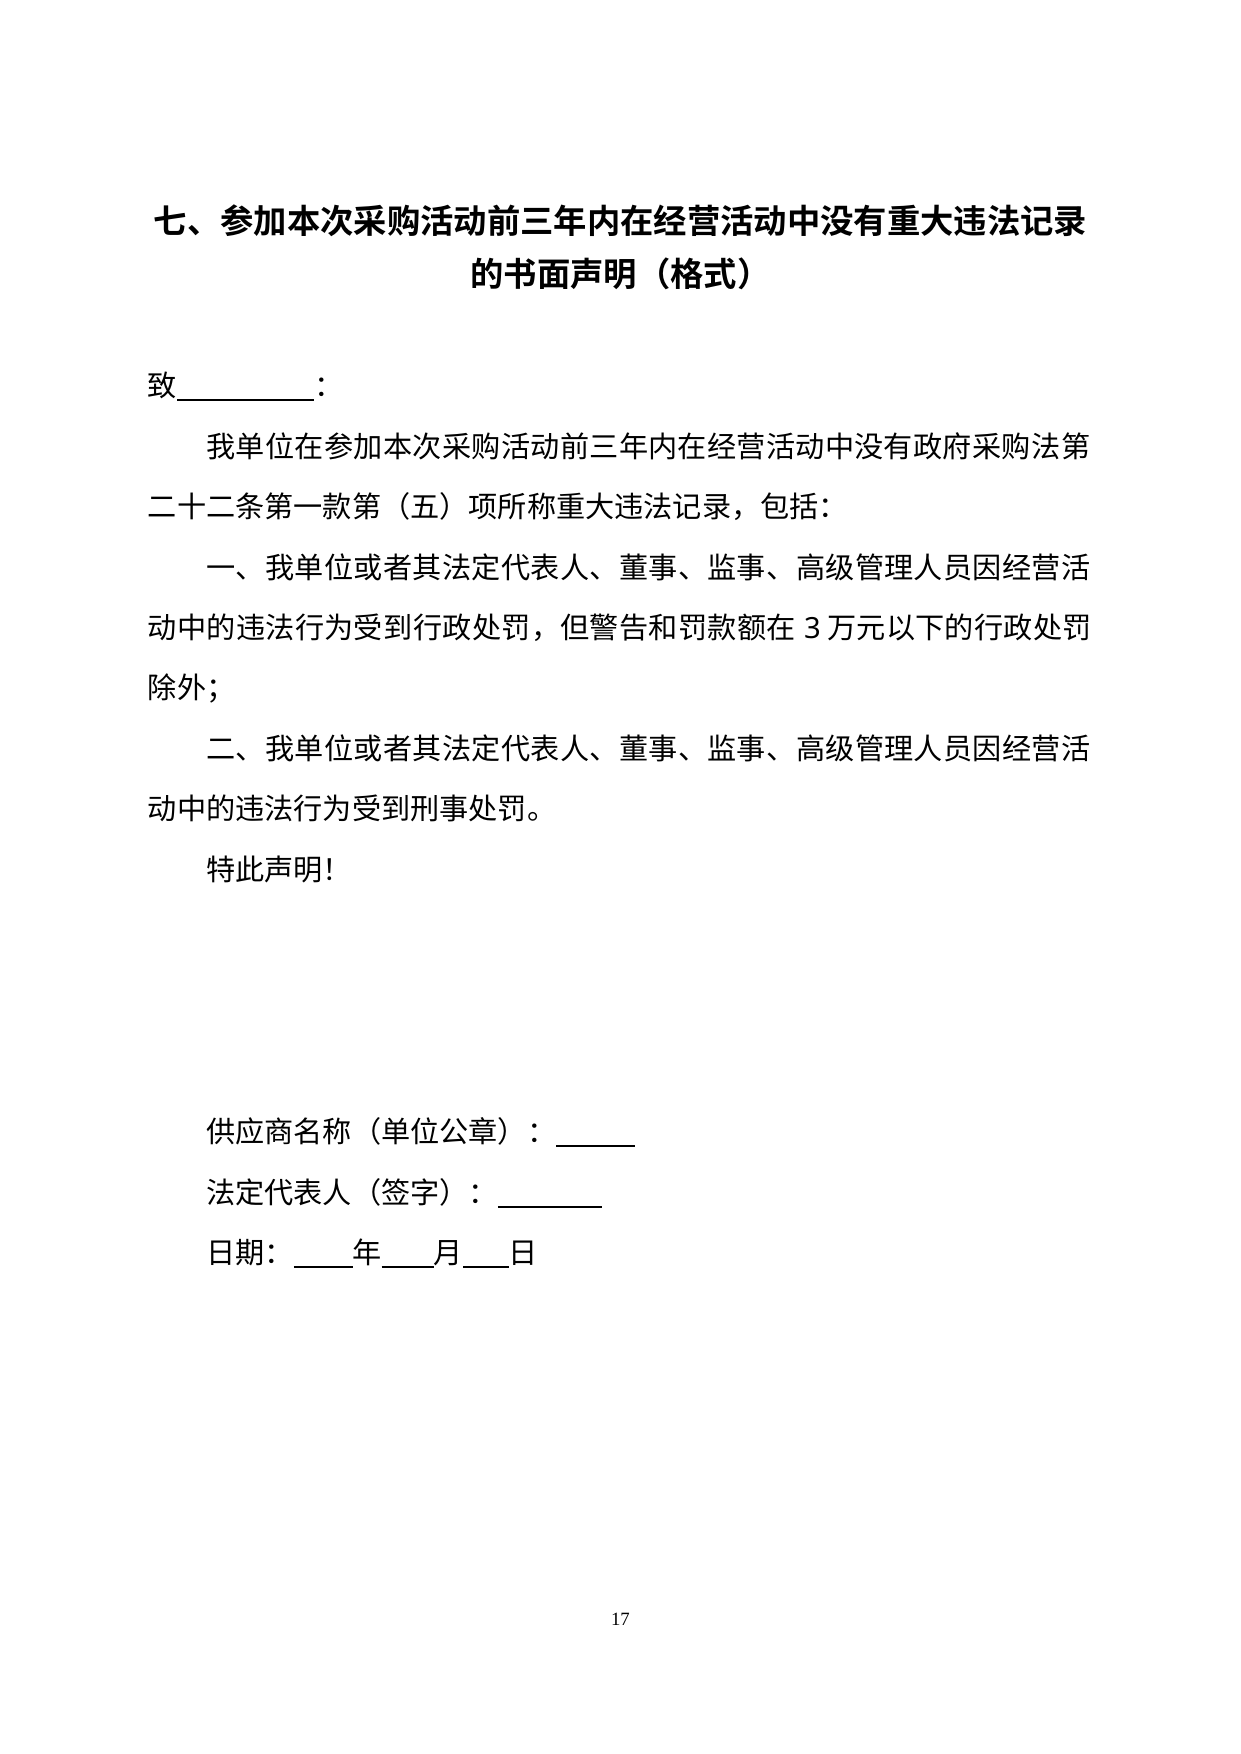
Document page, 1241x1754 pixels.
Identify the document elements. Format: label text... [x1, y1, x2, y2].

text 二、我单位或者其法定代表人、董事、监事、高级管理人员因经营活动中的违法行为受到刑事处罚。 [148, 711, 1092, 832]
text 日期： 年 月 日 [148, 1215, 1092, 1276]
text 一、我单位或者其法定代表人、董事、监事、高级管理人员因经营活动中的违法行为受到行政处罚，但警告和罚款额在3万元以下的行政处罚除外； [148, 530, 1092, 711]
text 致 ： [148, 348, 1092, 409]
text 我单位在参加本次采购活动前三年内在经营活动中没有政府采购法第二十二条第一款第（五）项所称重大违法记录，包括： [148, 409, 1092, 530]
text 法定代表人（签字）： [148, 1155, 1092, 1215]
text 供应商名称（单位公章）： [148, 1094, 1092, 1155]
text 七、参加本次采购活动前三年内在经营活动中没有重大违法记录的书面声明（格式） [148, 192, 1092, 296]
text 特此声明！ [148, 832, 1092, 892]
